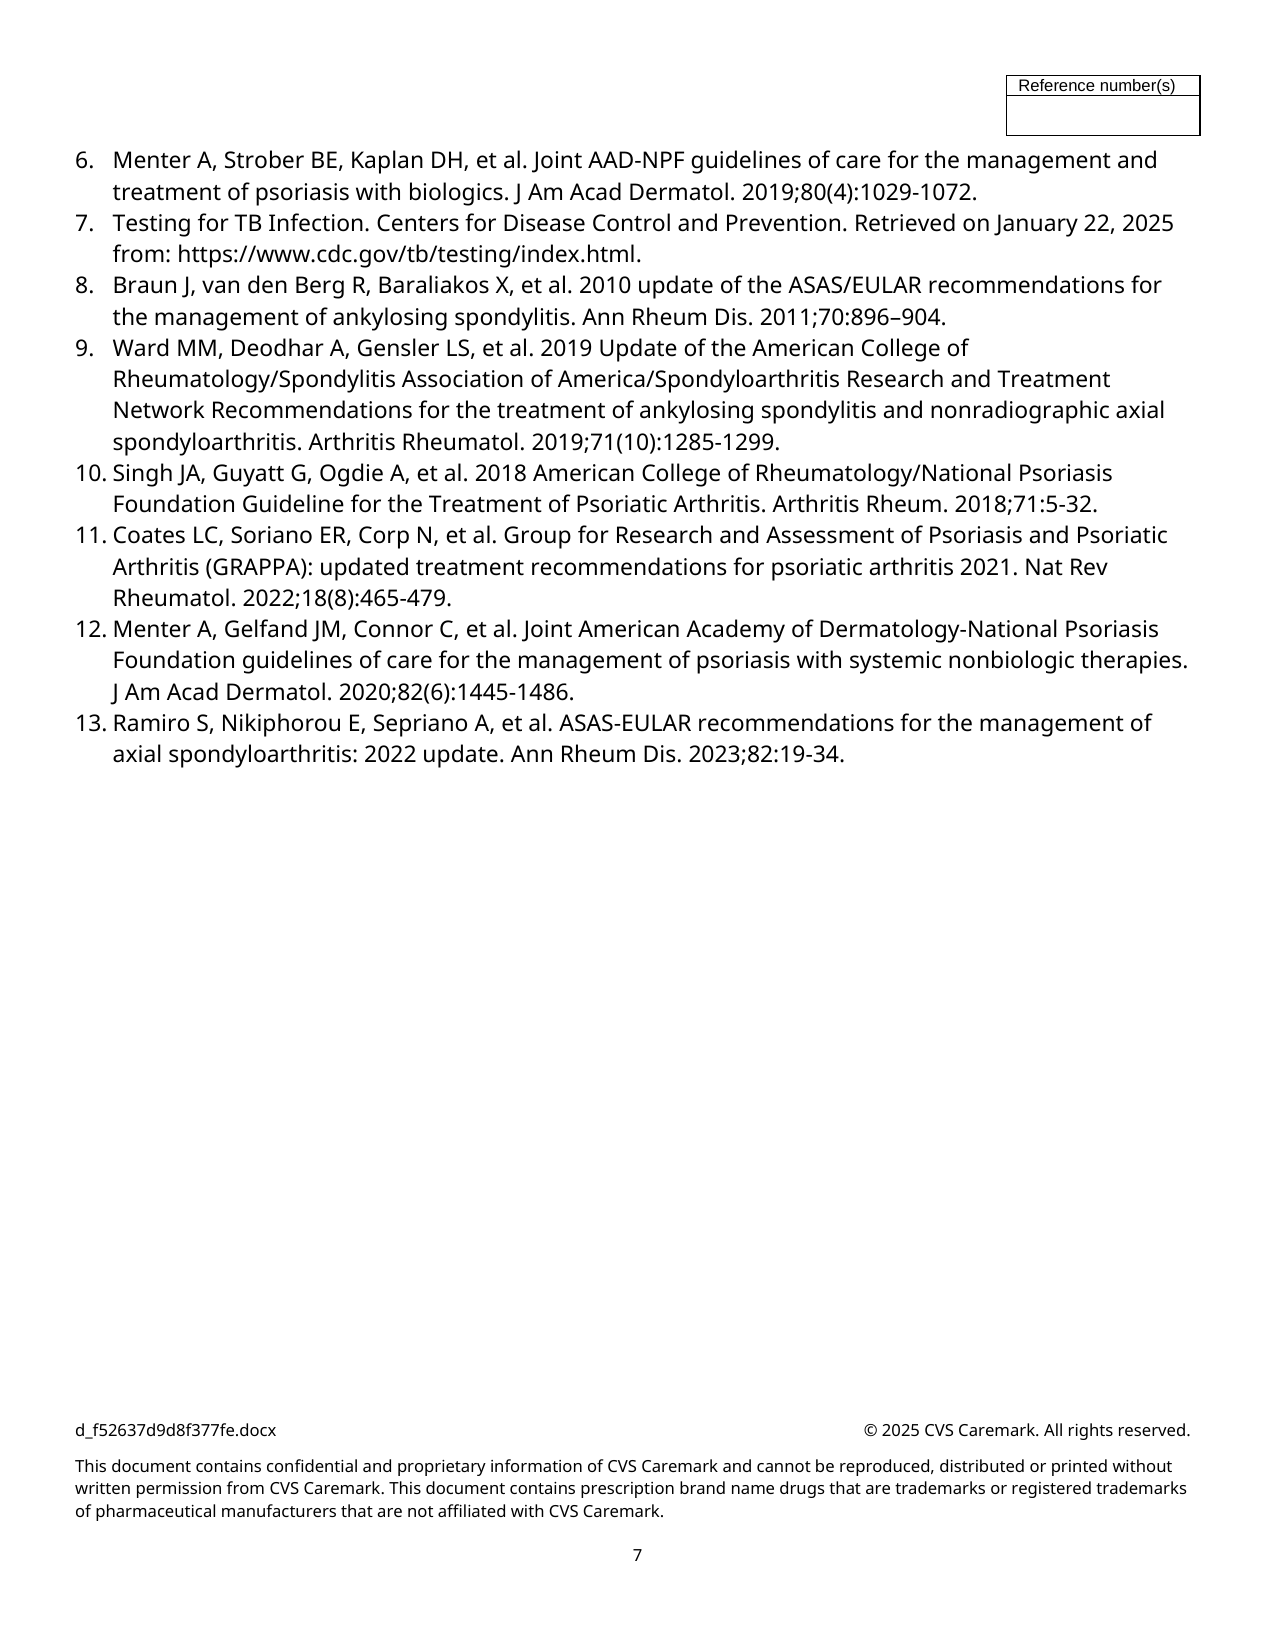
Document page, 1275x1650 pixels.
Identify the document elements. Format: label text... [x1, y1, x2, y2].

text Braun J, van den Berg R, Baraliakos X, et al. 2010 update of the ASAS/EULAR recommendations for the management of ankylosing spondylitis. Ann Rheum Dis. 2011;70:896–904. [75, 269, 1200, 332]
text Testing for TB Infection. Centers for Disease Control and Prevention. Retrieved on January 22, 2025 from: https://www.cdc.gov/tb/testing/index.html. [75, 207, 1200, 269]
text Menter A, Gelfand JM, Connor C, et al. Joint American Academy of Dermatology-National Psoriasis Foundation guidelines of care for the management of psoriasis with systemic nonbiologic therapies. J Am Acad Dermatol. 2020;82(6):1445-1486. [75, 613, 1200, 707]
text Coates LC, Soriano ER, Corp N, et al. Group for Research and Assessment of Psoriasis and Psoriatic Arthritis (GRAPPA): updated treatment recommendations for psoriatic arthritis 2021. Nat Rev Rheumatol. 2022;18(8):465-479. [75, 519, 1200, 613]
text Ward MM, Deodhar A, Gensler LS, et al. 2019 Update of the American College of Rheumatology/Spondylitis Association of America/Spondyloarthritis Research and Treatment Network Recommendations for the treatment of ankylosing spondylitis and nonradiographic axial spondyloarthritis. Arthritis Rheumatol. 2019;71(10):1285-1299. [75, 332, 1200, 457]
text Singh JA, Guyatt G, Ogdie A, et al. 2018 American College of Rheumatology/National Psoriasis Foundation Guideline for the Treatment of Psoriatic Arthritis. Arthritis Rheum. 2018;71:5-32. [75, 457, 1200, 519]
text Menter A, Strober BE, Kaplan DH, et al. Joint AAD-NPF guidelines of care for the management and treatment of psoriasis with biologics. J Am Acad Dermatol. 2019;80(4):1029-1072. [75, 144, 1200, 207]
text Ramiro S, Nikiphorou E, Sepriano A, et al. ASAS-EULAR recommendations for the management of axial spondyloarthritis: 2022 update. Ann Rheum Dis. 2023;82:19-34. [75, 707, 1200, 769]
